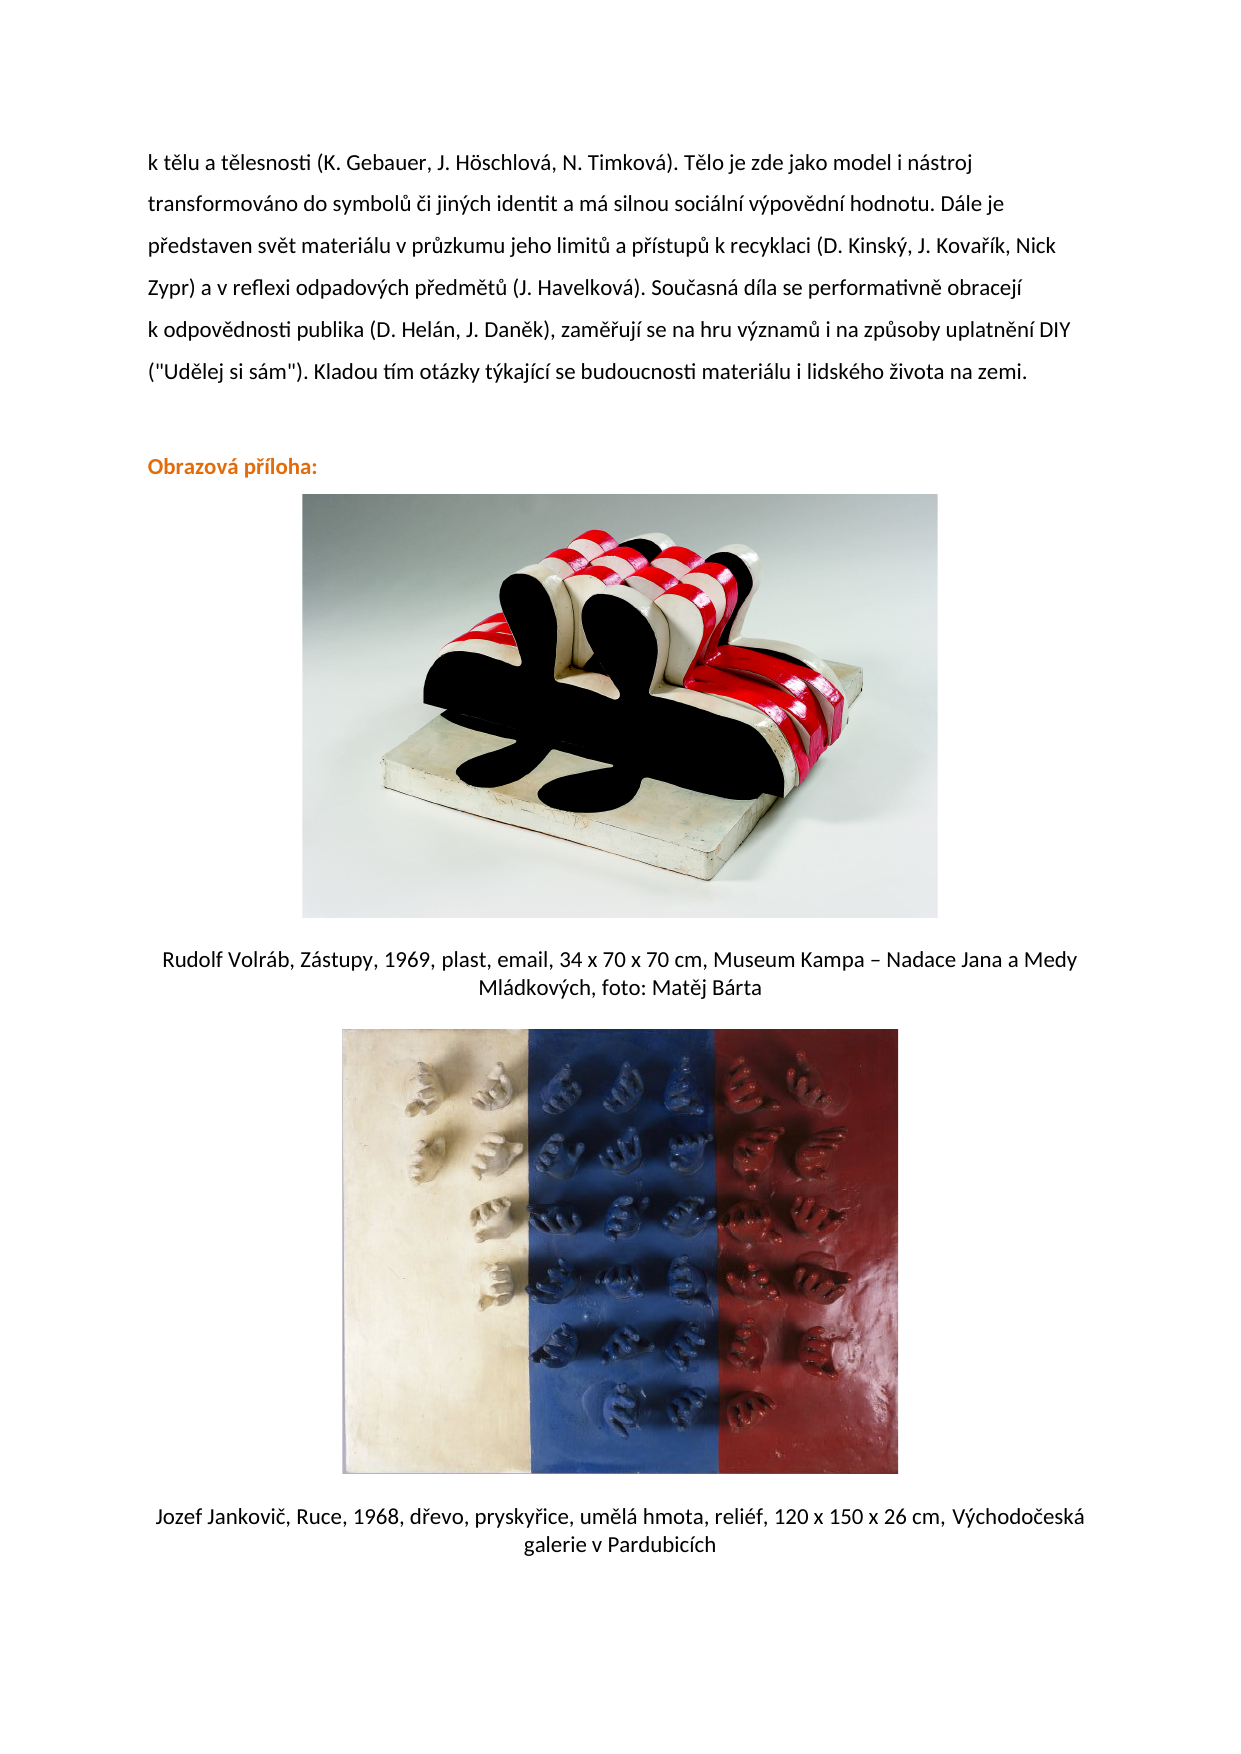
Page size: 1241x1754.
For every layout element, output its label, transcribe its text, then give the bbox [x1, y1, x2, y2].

text Obrazová příloha: [148, 452, 1093, 481]
text Rudolf Volráb, Zástupy, 1969, plast, email, 34 x 70 x 70 cm, Museum Kampa – Nadace Jana a Medy Mládkových, foto: Matěj Bárta [148, 945, 1093, 1001]
picture [302, 494, 938, 918]
text Jozef Jankovič, Ruce, 1968, dřevo, pryskyřice, umělá hmota, reliéf, 120 x 150 x 26 cm, Východočeská galerie v Pardubicích [148, 1502, 1093, 1558]
picture [342, 1029, 899, 1474]
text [148, 148, 1093, 386]
